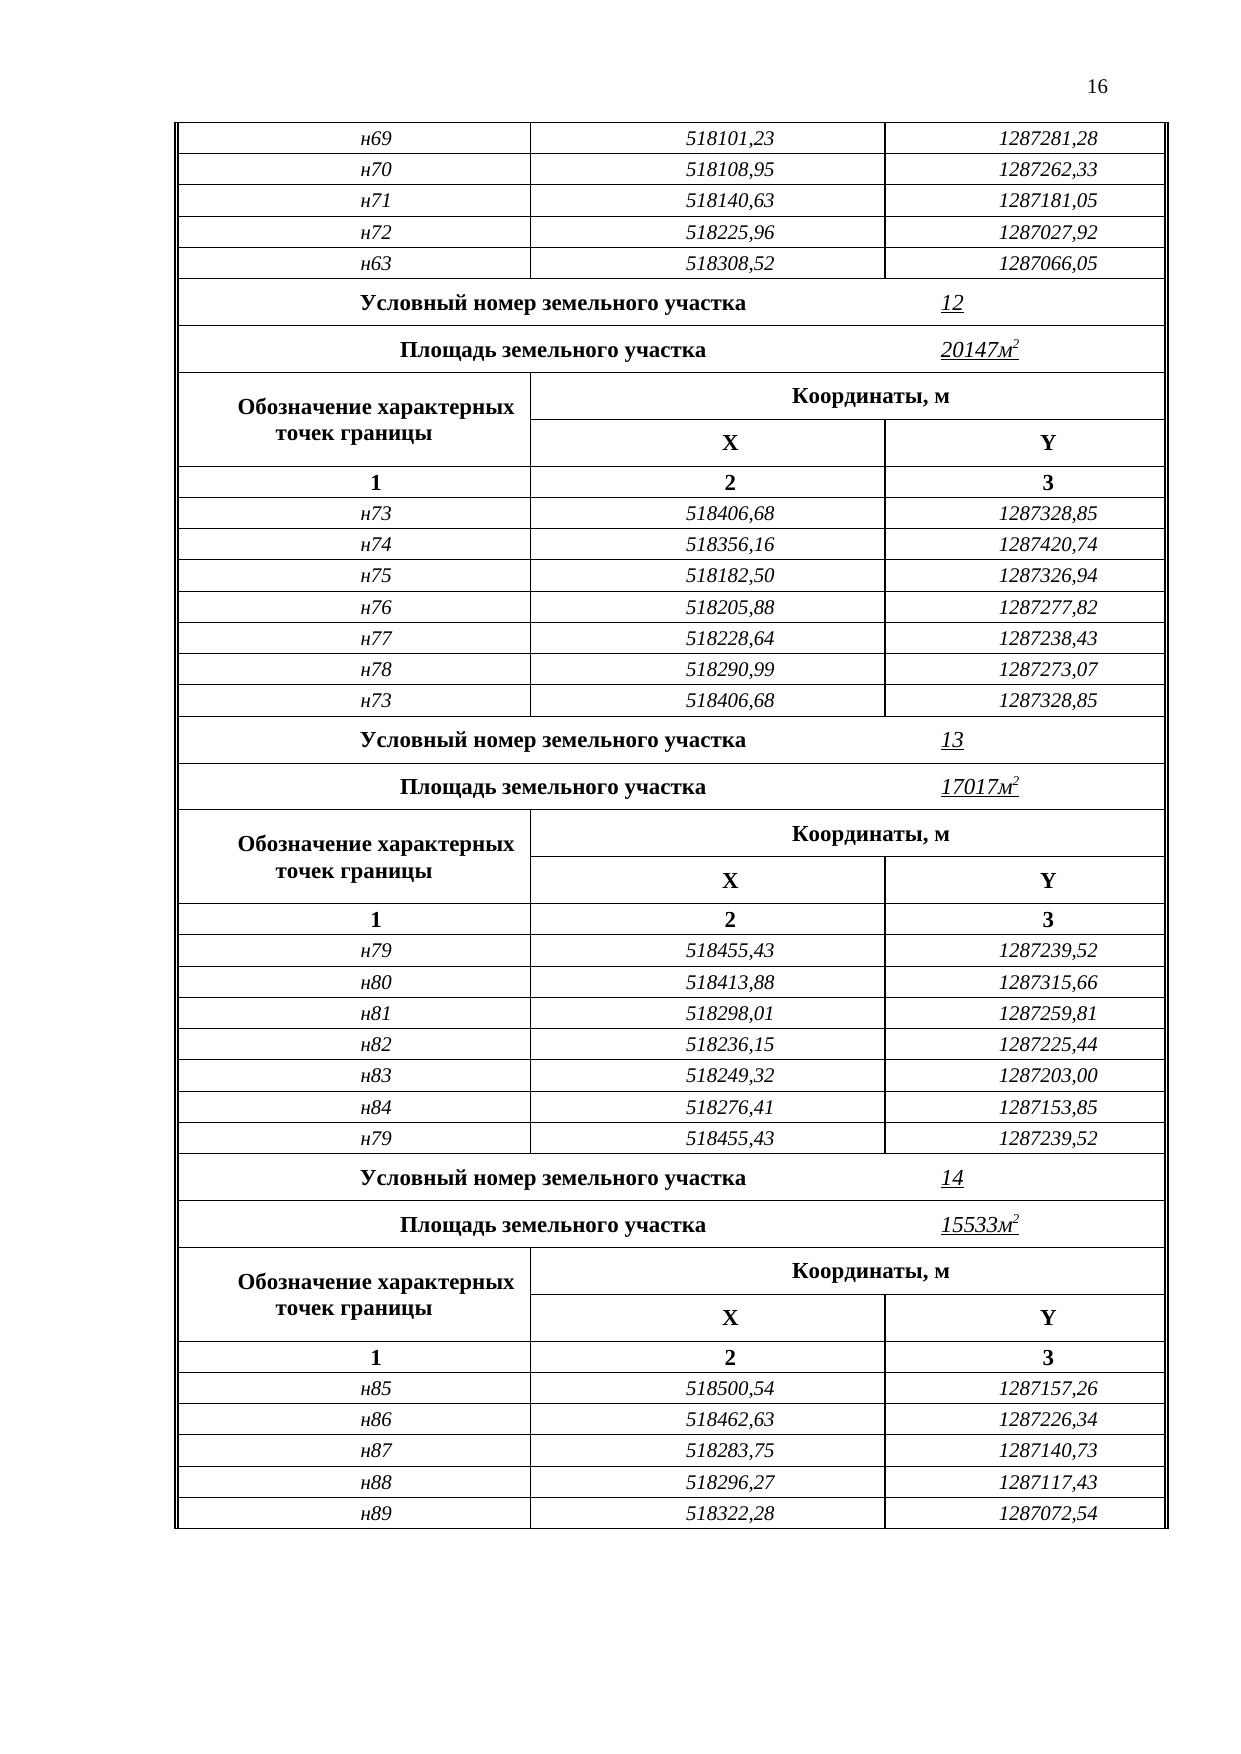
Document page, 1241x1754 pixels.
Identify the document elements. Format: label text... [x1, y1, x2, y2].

table_cell н80 [179, 967, 530, 997]
table_cell н71 [179, 185, 530, 216]
table_cell 1287420,74 [886, 529, 1164, 559]
table_cell н73 [179, 498, 530, 528]
table_cell Y [886, 420, 1164, 466]
table_cell Координаты, м [531, 373, 1164, 419]
table_cell 2 [531, 1342, 884, 1372]
table_cell 518308,52 [531, 248, 884, 278]
table_cell н79 [179, 1123, 530, 1153]
table_cell н70 [179, 154, 530, 184]
table_cell 518101,23 [531, 123, 884, 153]
table_cell 1287281,28 [886, 123, 1164, 153]
table_cell 518228,64 [531, 623, 884, 653]
table_cell Обозначение характерных точек границы [179, 1248, 530, 1341]
table_cell н89 [179, 1498, 530, 1528]
table_cell н74 [179, 529, 530, 559]
table_cell Площадь земельного участка [179, 326, 885, 372]
table_cell н69 [179, 123, 530, 153]
table_cell 1 [179, 904, 530, 934]
table_cell 15533м2 [885, 1201, 1164, 1247]
table_cell 1287328,85 [886, 685, 1164, 716]
table_cell 12 [885, 279, 1164, 325]
table_cell 3 [886, 467, 1164, 497]
table_cell 1287203,00 [886, 1060, 1164, 1091]
table_cell 518455,43 [531, 1123, 884, 1153]
table_cell н72 [179, 217, 530, 247]
table_cell 1287072,54 [886, 1498, 1164, 1528]
table_cell 1 [179, 1342, 530, 1372]
table_cell 13 [885, 717, 1164, 762]
table_cell 1287226,34 [886, 1404, 1164, 1434]
table_cell 518249,32 [531, 1060, 884, 1091]
table_cell 2 [531, 467, 884, 497]
table_cell 518236,15 [531, 1029, 884, 1059]
table_cell 1287315,66 [886, 967, 1164, 997]
table_cell н73 [179, 685, 530, 716]
table_cell 2 [531, 904, 884, 934]
table_cell 3 [886, 904, 1164, 934]
table_cell 518455,43 [531, 935, 884, 966]
table_cell 518205,88 [531, 592, 884, 622]
table_cell X [531, 420, 884, 466]
table_cell 518322,28 [531, 1498, 884, 1528]
table_cell 1287157,26 [886, 1373, 1164, 1403]
table_cell 1287326,94 [886, 560, 1164, 591]
table_cell н86 [179, 1404, 530, 1434]
table_cell 1 [179, 467, 530, 497]
table_cell 518298,01 [531, 998, 884, 1028]
table_cell Координаты, м [531, 1248, 1164, 1294]
table_cell 1287273,07 [886, 654, 1164, 684]
table_cell 518406,68 [531, 685, 884, 716]
table_cell н79 [179, 935, 530, 966]
table_cell н88 [179, 1467, 530, 1497]
table_cell н75 [179, 560, 530, 591]
table_cell н76 [179, 592, 530, 622]
table_cell н84 [179, 1092, 530, 1122]
table_cell Y [886, 857, 1164, 903]
table_cell Обозначение характерных точек границы [179, 810, 530, 903]
table_cell 1287140,73 [886, 1435, 1164, 1466]
table_cell 1287259,81 [886, 998, 1164, 1028]
table_cell 518500,54 [531, 1373, 884, 1403]
table_cell Условный номер земельного участка [179, 279, 885, 325]
table_cell 518296,27 [531, 1467, 884, 1497]
table_cell 518182,50 [531, 560, 884, 591]
table_cell н77 [179, 623, 530, 653]
table_cell Y [886, 1295, 1164, 1341]
table_cell 1287153,85 [886, 1092, 1164, 1122]
table_cell н85 [179, 1373, 530, 1403]
table_cell 518140,63 [531, 185, 884, 216]
table_cell н81 [179, 998, 530, 1028]
table_cell 20147м2 [885, 326, 1164, 372]
table_cell 518413,88 [531, 967, 884, 997]
table_cell 518462,63 [531, 1404, 884, 1434]
table_cell Координаты, м [531, 810, 1164, 856]
table_cell X [531, 857, 884, 903]
table_cell 518406,68 [531, 498, 884, 528]
table_cell н83 [179, 1060, 530, 1091]
table_cell 518225,96 [531, 217, 884, 247]
table_cell 1287027,92 [886, 217, 1164, 247]
table_cell 518276,41 [531, 1092, 884, 1122]
table_cell Площадь земельного участка [179, 764, 885, 809]
table_cell 17017м2 [885, 764, 1164, 809]
table_cell 518356,16 [531, 529, 884, 559]
table_cell 1287239,52 [886, 935, 1164, 966]
table_cell 1287238,43 [886, 623, 1164, 653]
table_cell 1287262,33 [886, 154, 1164, 184]
table_cell Условный номер земельного участка [179, 717, 885, 762]
table_cell 518290,99 [531, 654, 884, 684]
table_cell 1287225,44 [886, 1029, 1164, 1059]
table_cell 1287181,05 [886, 185, 1164, 216]
table_cell 1287117,43 [886, 1467, 1164, 1497]
table_cell 1287066,05 [886, 248, 1164, 278]
table_cell 14 [885, 1154, 1164, 1200]
table_cell н78 [179, 654, 530, 684]
table_cell Условный номер земельного участка [179, 1154, 885, 1200]
table_cell 518283,75 [531, 1435, 884, 1466]
table_cell 518108,95 [531, 154, 884, 184]
table_cell 1287277,82 [886, 592, 1164, 622]
table_cell X [531, 1295, 884, 1341]
table_cell 1287328,85 [886, 498, 1164, 528]
table_cell н87 [179, 1435, 530, 1466]
table_cell н82 [179, 1029, 530, 1059]
table_cell 1287239,52 [886, 1123, 1164, 1153]
table_cell 3 [886, 1342, 1164, 1372]
table_cell Обозначение характерных точек границы [179, 373, 530, 466]
table_cell Площадь земельного участка [179, 1201, 885, 1247]
table_cell н63 [179, 248, 530, 278]
